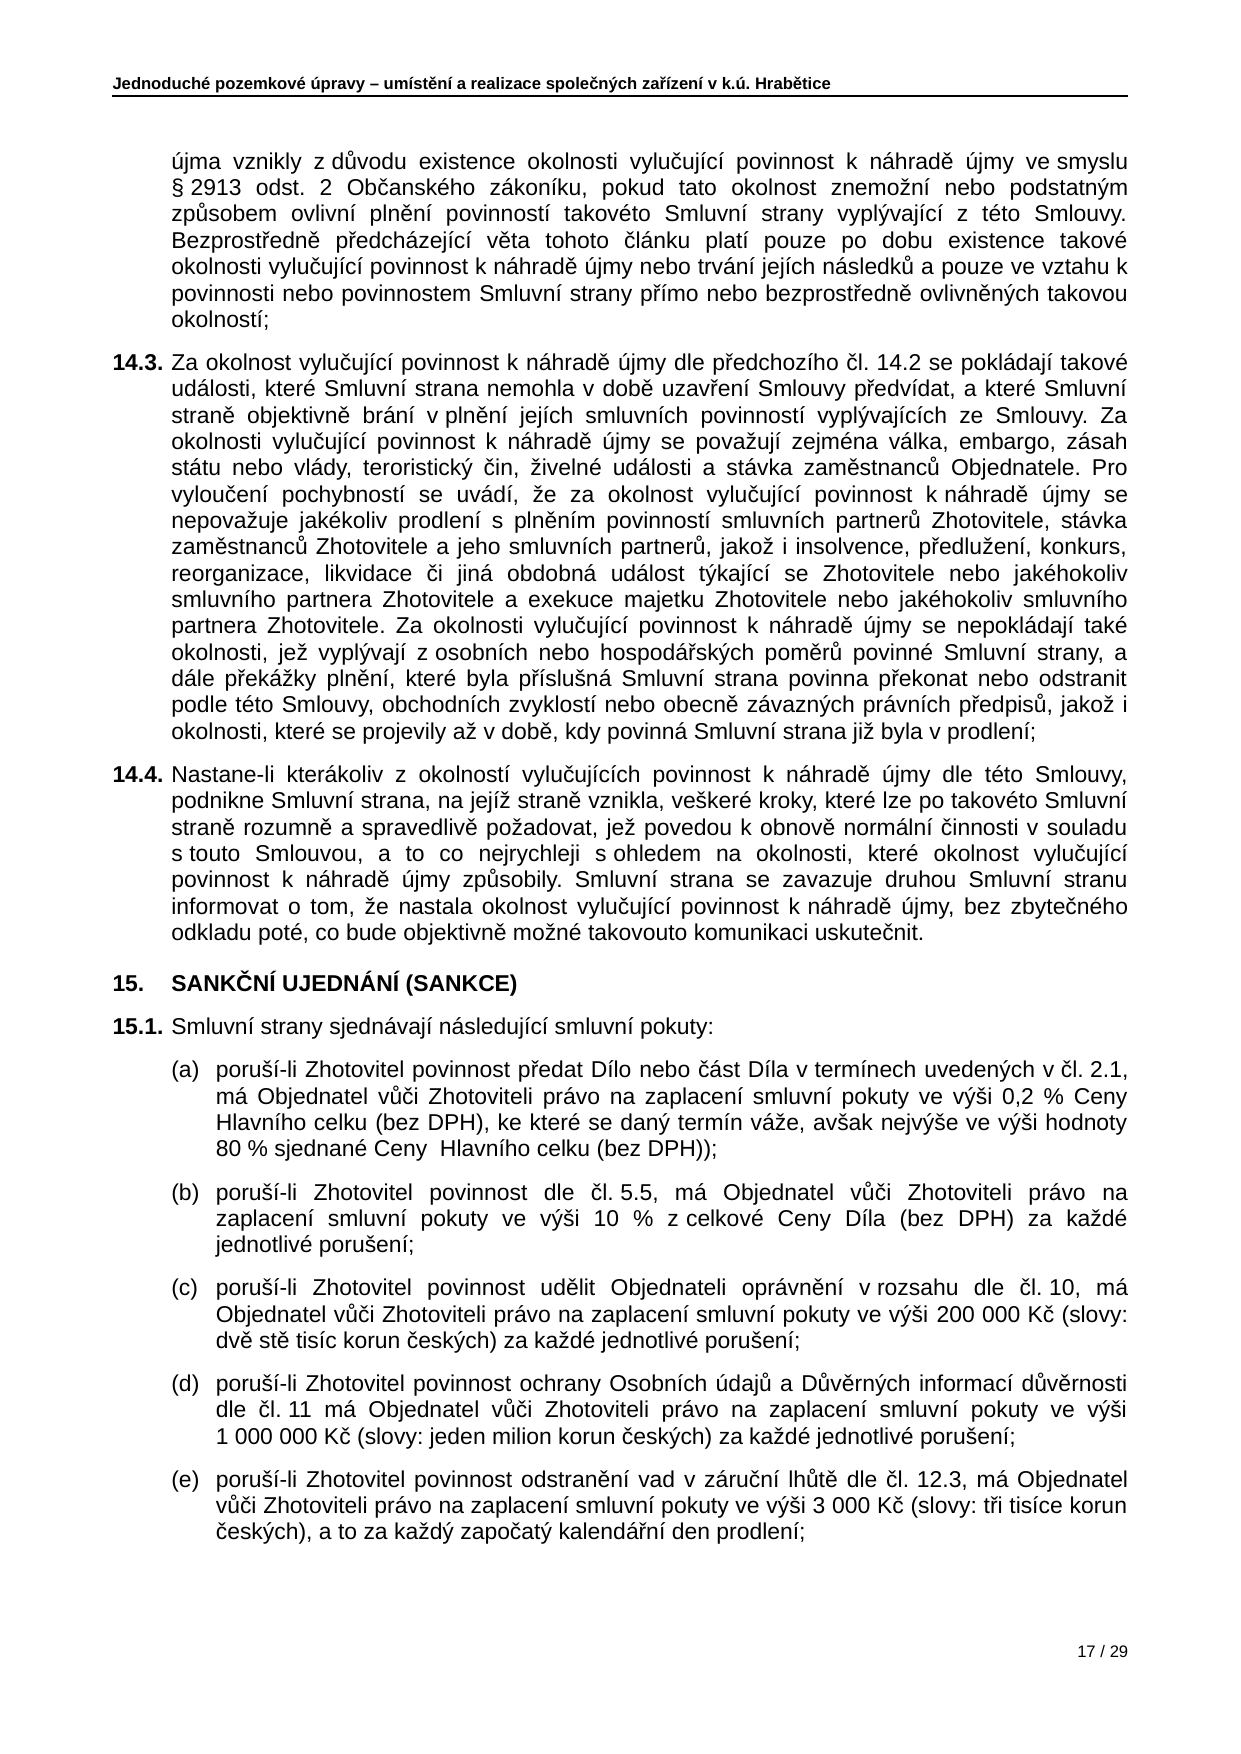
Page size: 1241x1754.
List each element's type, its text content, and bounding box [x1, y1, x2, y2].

list poruší-li Zhotovitel povinnost dle čl. 5.5, má Objednatel vůči Zhotoviteli právo na zaplacení smluvní pokuty ve výši 10 % z celkové Ceny Díla (bez DPH) za každé jednotlivé porušení; [171, 1178, 1128, 1257]
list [112, 148, 1128, 332]
list poruší-li Zhotovitel povinnost předat Dílo nebo část Díla v termínech uvedených v čl. 2.1, má Objednatel vůči Zhotoviteli právo na zaplacení smluvní pokuty ve výši 0,2 % Ceny Hlavního celku (bez DPH), ke které se daný termín váže, avšak nejvýše ve výši hodnoty 80 % sjednané Ceny Hlavního celku (bez DPH)); [171, 1056, 1128, 1162]
text poruší-li Zhotovitel povinnost ochrany Osobních údajů a Důvěrných informací důvěrnosti dle čl. 11 má Objednatel vůči Zhotoviteli právo na zaplacení smluvní pokuty ve výši 1 000 000 Kč (slovy: jeden milion korun českých) za každé jednotlivé porušení; [171, 1370, 1128, 1449]
list Sankční ujednání (SANKCE) [112, 970, 1128, 997]
text poruší-li Zhotovitel povinnost udělit Objednateli oprávnění v rozsahu dle čl. 10, má Objednatel vůči Zhotoviteli právo na zaplacení smluvní pokuty ve výši 200 000 Kč (slovy: dvě stě tisíc korun českých) za každé jednotlivé porušení; [171, 1274, 1128, 1353]
list Nastane-li kterákoliv z okolností vylučujících povinnost k náhradě újmy dle této Smlouvy, podnikne Smluvní strana, na jejíž straně vznikla, veškeré kroky, které lze po takovéto Smluvní straně rozumně a spravedlivě požadovat, jež povedou k obnově normální činnosti v souladu s touto Smlouvou, a to co nejrychleji s ohledem na okolnosti, které okolnost vylučující povinnost k náhradě újmy způsobily. Smluvní strana se zavazuje druhou Smluvní stranu informovat o tom, že nastala okolnost vylučující povinnost k náhradě újmy, bez zbytečného odkladu poté, co bude objektivně možné takovouto komunikaci uskutečnit. [112, 761, 1128, 945]
text poruší-li Zhotovitel povinnost odstranění vad v záruční lhůtě dle čl. 12.3, má Objednatel vůči Zhotoviteli právo na zaplacení smluvní pokuty ve výši 3 000 Kč (slovy: tři tisíce korun českých), a to za každý započatý kalendářní den prodlení; [171, 1466, 1128, 1545]
list Za okolnost vylučující povinnost k náhradě újmy dle předchozího čl. 14.2 se pokládají takové události, které Smluvní strana nemohla v době uzavření Smlouvy předvídat, a které Smluvní straně objektivně brání v plnění jejích smluvních povinností vyplývajících ze Smlouvy. Za okolnosti vylučující povinnost k náhradě újmy se považují zejména válka, embargo, zásah státu nebo vlády, teroristický čin, živelné události a stávka zaměstnanců Objednatele. Pro vyloučení pochybností se uvádí, že za okolnost vylučující povinnost k náhradě újmy se nepovažuje jakékoliv prodlení s plněním povinností smluvních partnerů Zhotovitele, stávka zaměstnanců Zhotovitele a jeho smluvních partnerů, jakož i insolvence, předlužení, konkurs, reorganizace, likvidace či jiná obdobná událost týkající se Zhotovitele nebo jakéhokoliv smluvního partnera Zhotovitele a exekuce majetku Zhotovitele nebo jakéhokoliv smluvního partnera Zhotovitele. Za okolnosti vylučující povinnost k náhradě újmy se nepokládají také okolnosti, jež vyplývají z osobních nebo hospodářských poměrů povinné Smluvní strany, a dále překážky plnění, které byla příslušná Smluvní strana povinna překonat nebo odstranit podle této Smlouvy, obchodních zvyklostí nebo obecně závazných právních předpisů, jakož i okolnosti, které se projevily až v době, kdy povinná Smluvní strana již byla v prodlení; [112, 349, 1128, 744]
list Smluvní strany sjednávají následující smluvní pokuty: [112, 1013, 1128, 1040]
